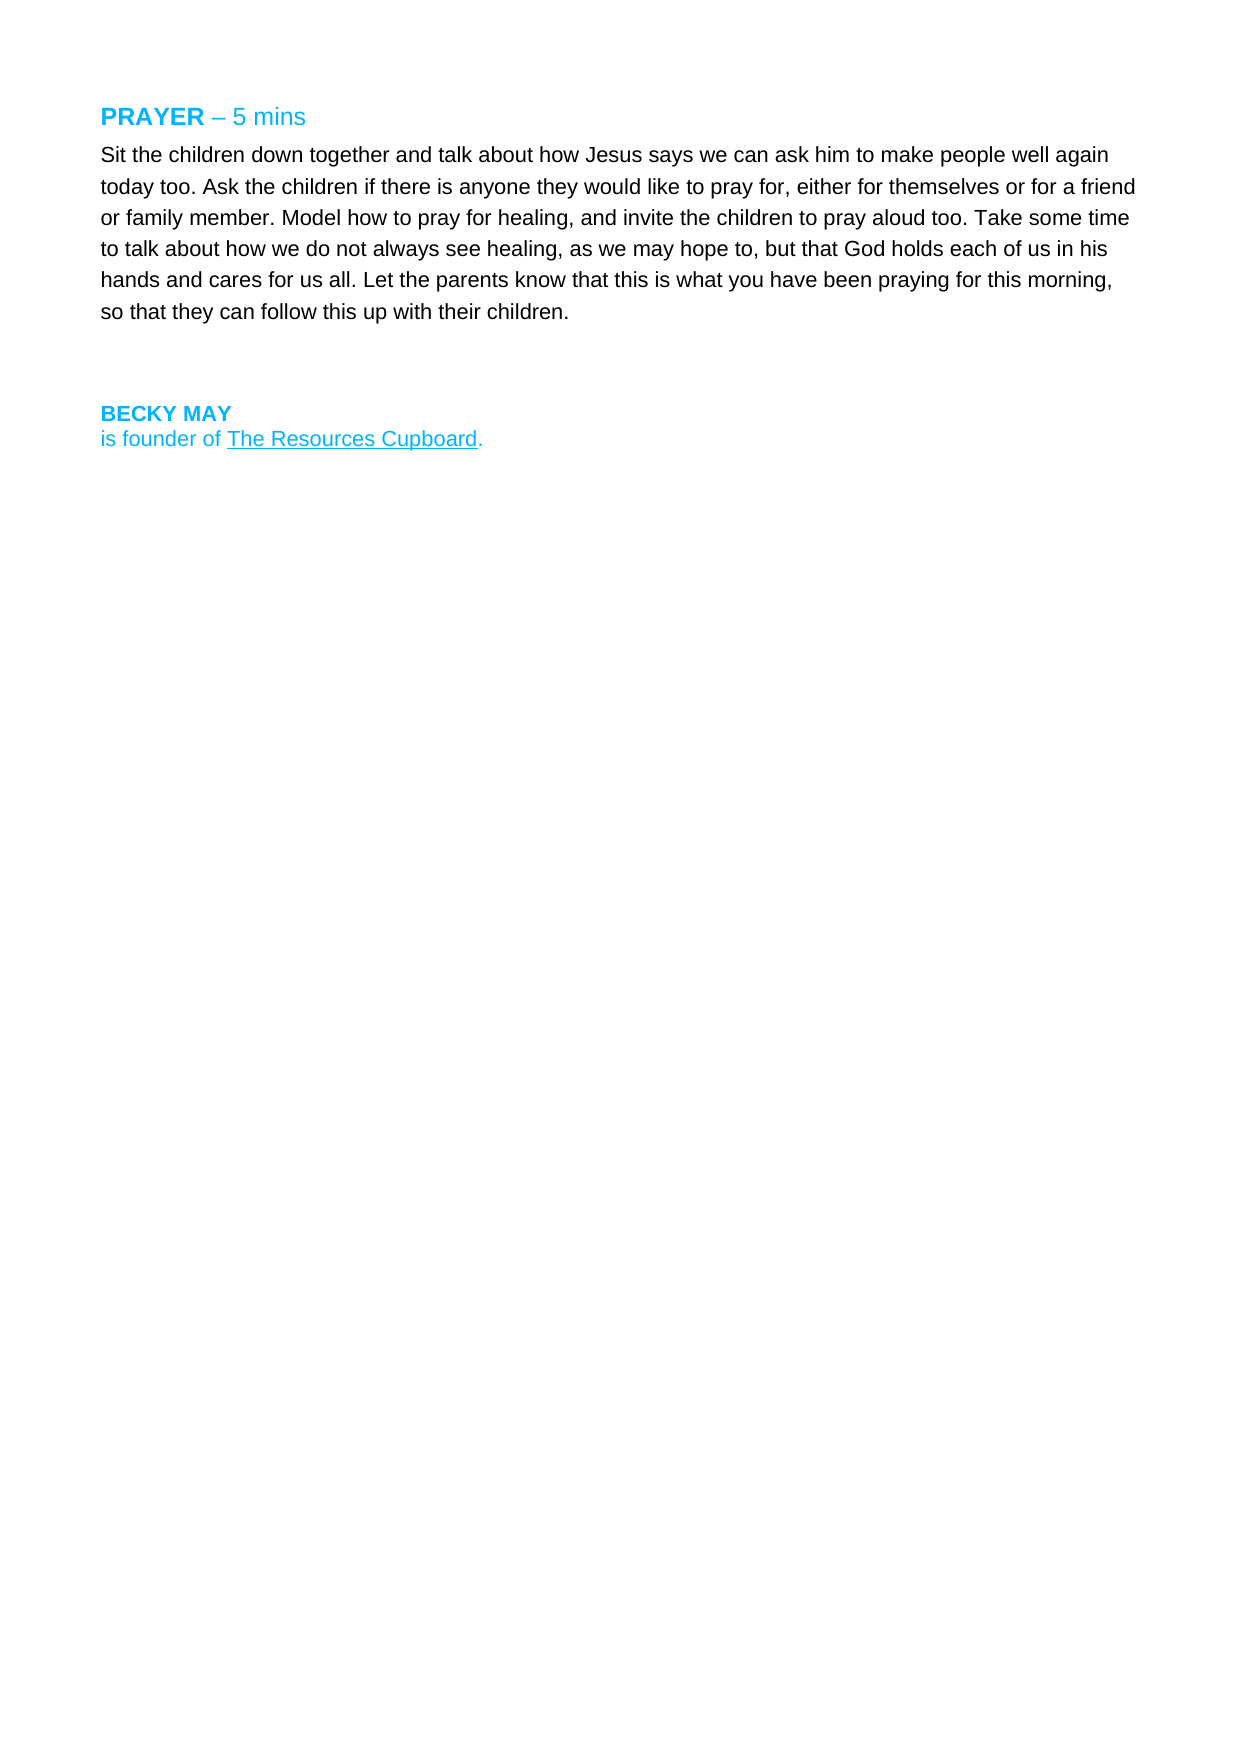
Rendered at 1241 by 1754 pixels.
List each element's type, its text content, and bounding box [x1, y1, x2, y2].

subtitle PRAYER – 5 mins [100, 100, 1140, 132]
text Sit the children down together and talk about how Jesus says we can ask him to make people well again today too. Ask the children if there is anyone they would like to pray for, either for themselves or for a friend or family member. Model how to pray for healing, and invite the children to pray aloud too. Take some time to talk about how we do not always see healing, as we may hope to, but that God holds each of us in his hands and cares for us all. Let the parents know that this is what you have been praying for this morning, so that they can follow this up with their children. [100, 138, 1140, 325]
text BECKY MAY [100, 400, 1140, 426]
text is founder of The Resources Cupboard. [100, 426, 1140, 451]
